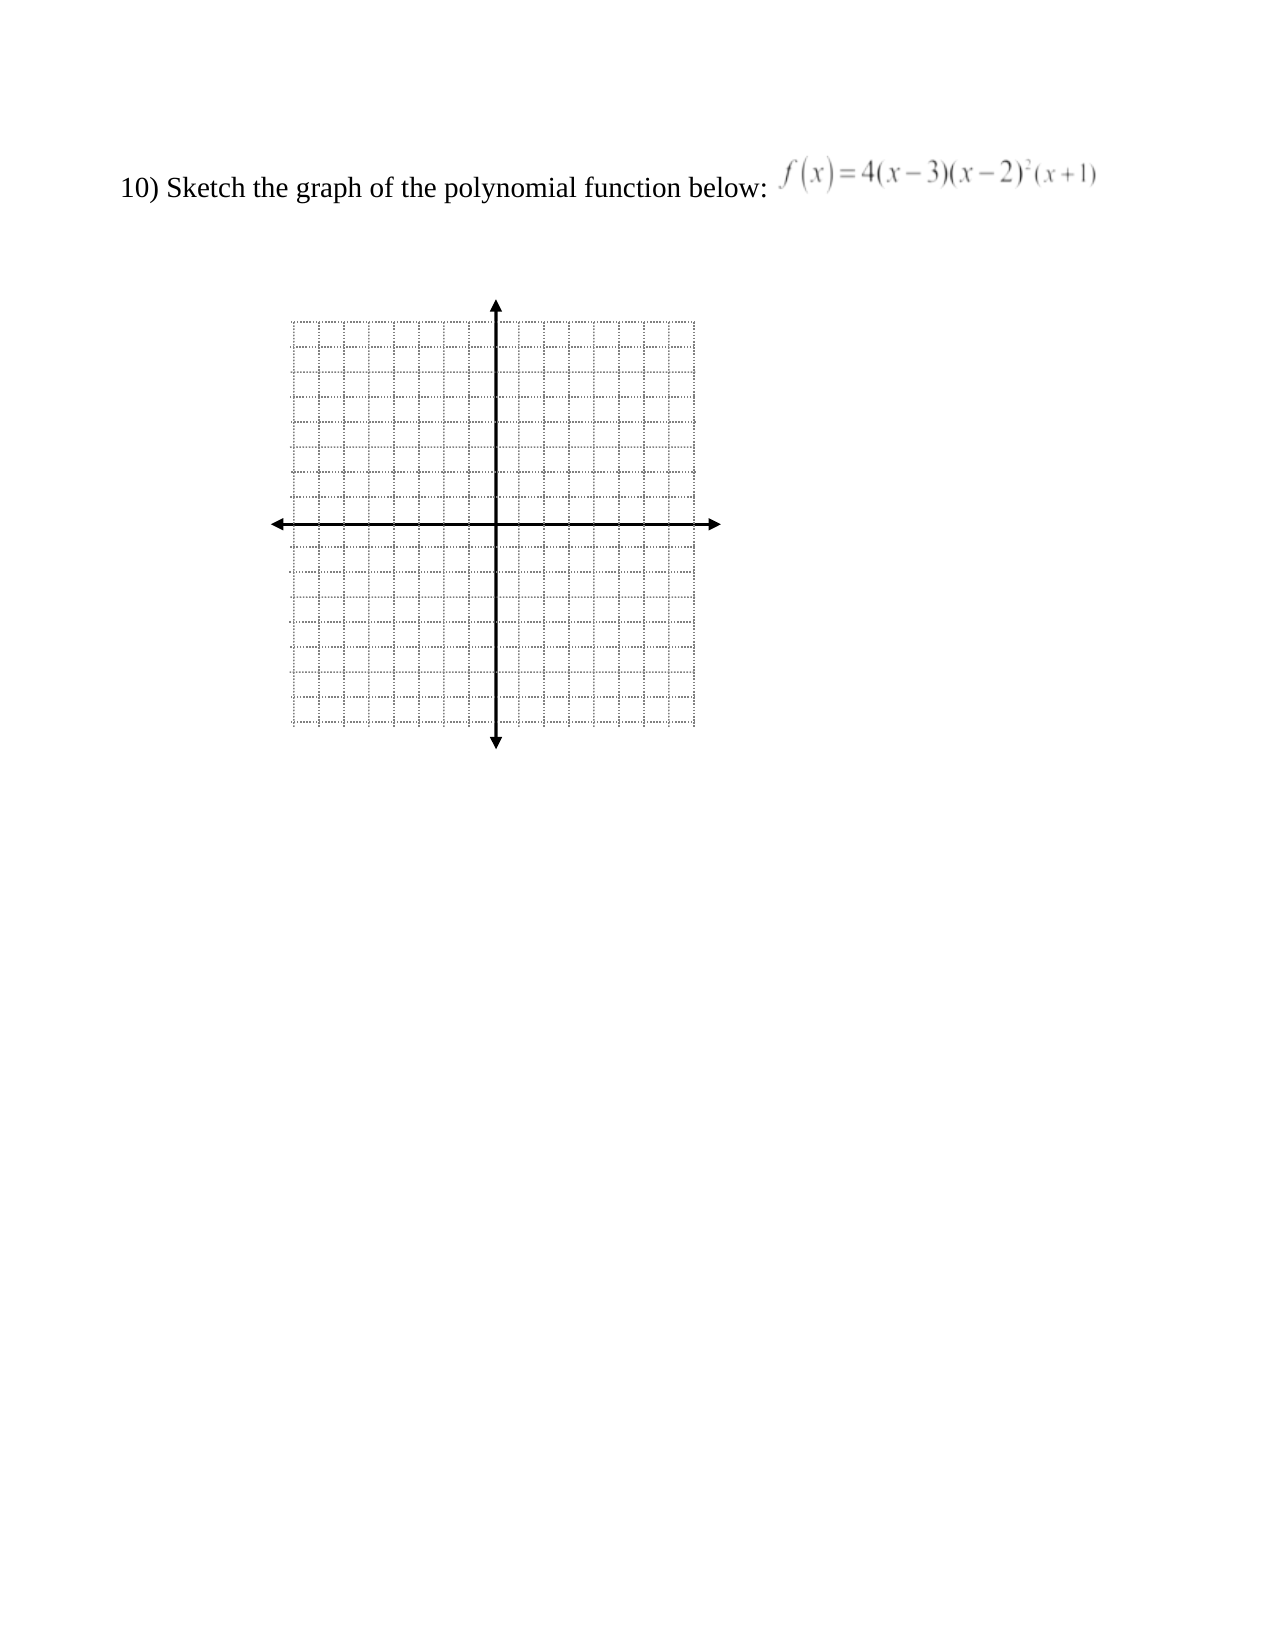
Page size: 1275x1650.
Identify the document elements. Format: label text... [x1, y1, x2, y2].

text 10) Sketch the graph of the polynomial function below: [120, 151, 1155, 204]
